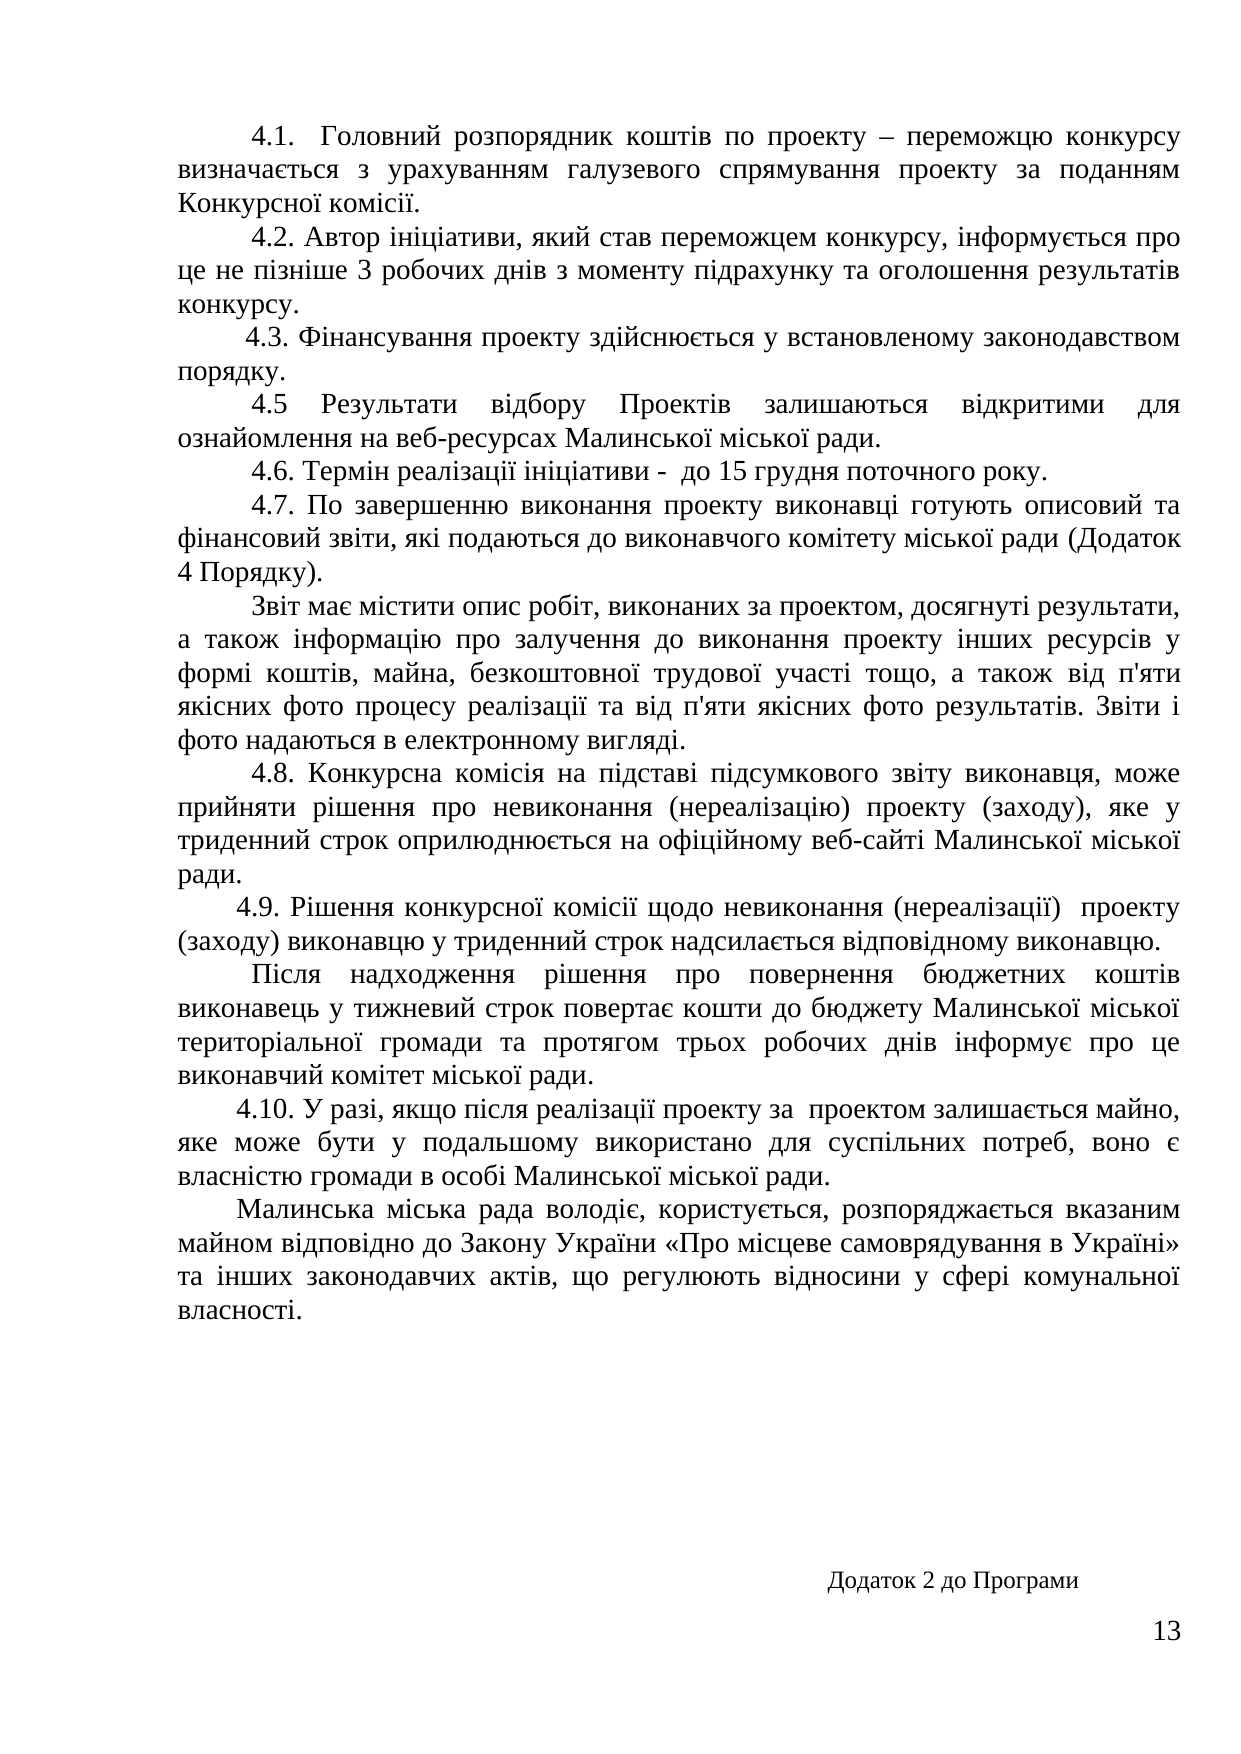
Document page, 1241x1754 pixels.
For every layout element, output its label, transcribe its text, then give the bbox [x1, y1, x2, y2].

text 4.2. Автор ініціативи, який став переможцем конкурсу, інформується про це не пізніше 3 робочих днів з моменту підрахунку та оголошення результатів конкурсу. [177, 219, 1181, 319]
text 4.7. По завершенню виконання проекту виконавці готують описовий та фінансовий звіти, які подаються до виконавчого комітету міської ради (Додаток 4 Порядку). [177, 487, 1181, 588]
text Малинська міська рада володіє, користується, розпоряджається вказаним майном відповідно до Закону України «Про місцеве самоврядування в Україні» та інших законодавчих актів, що регулюють відносини у сфері комунальної власності. [177, 1191, 1181, 1326]
text Додаток 2 до Програми [177, 1565, 1181, 1594]
text 4.5 Результати відбору Проектів залишаються відкритими для ознайомлення на веб-ресурсах Малинської міської ради. [177, 386, 1181, 453]
text 4.9. Рішення конкурсної комісії щодо невиконання (нереалізації) проекту (заходу) виконавцю у триденний строк надсилається відповідному виконавцю. [177, 889, 1181, 957]
text 4.6. Термін реалізації ініціативи - до 15 грудня поточного року. [177, 453, 1181, 487]
text 4.10. У разі, якщо після реалізації проекту за проектом залишається майно, яке може бути у подальшому використано для суспільних потреб, воно є власністю громади в особі Малинської міської ради. [177, 1091, 1181, 1191]
text 4.3. Фінансування проекту здійснюється у встановленому законодавством порядку. [177, 319, 1181, 386]
text Після надходження рішення про повернення бюджетних коштів виконавець у тижневий строк повертає кошти до бюджету Малинської міської територіальної громади та протягом трьох робочих днів інформує про це виконавчий комітет міської ради. [177, 957, 1181, 1091]
text 4.8. Конкурсна комісія на підставі підсумкового звіту виконавця, може прийняти рішення про невиконання (нереалізацію) проекту (заходу), яке у триденний строк оприлюднюється на офіційному веб-сайті Малинської міської ради. [177, 755, 1181, 889]
text Звіт має містити опис робіт, виконаних за проектом, досягнуті результати, а також інформацію про залучення до виконання проекту інших ресурсів у формі коштів, майна, безкоштовної трудової участі тощо, а також від п'яти якісних фото процесу реалізації та від п'яти якісних фото результатів. Звіти і фото надаються в електронному вигляді. [177, 588, 1181, 755]
text 4.1. Головний розпорядник коштів по проекту – переможцю конкурсу визначається з урахуванням галузевого спрямування проекту за поданням Конкурсної комісії. [177, 118, 1181, 219]
